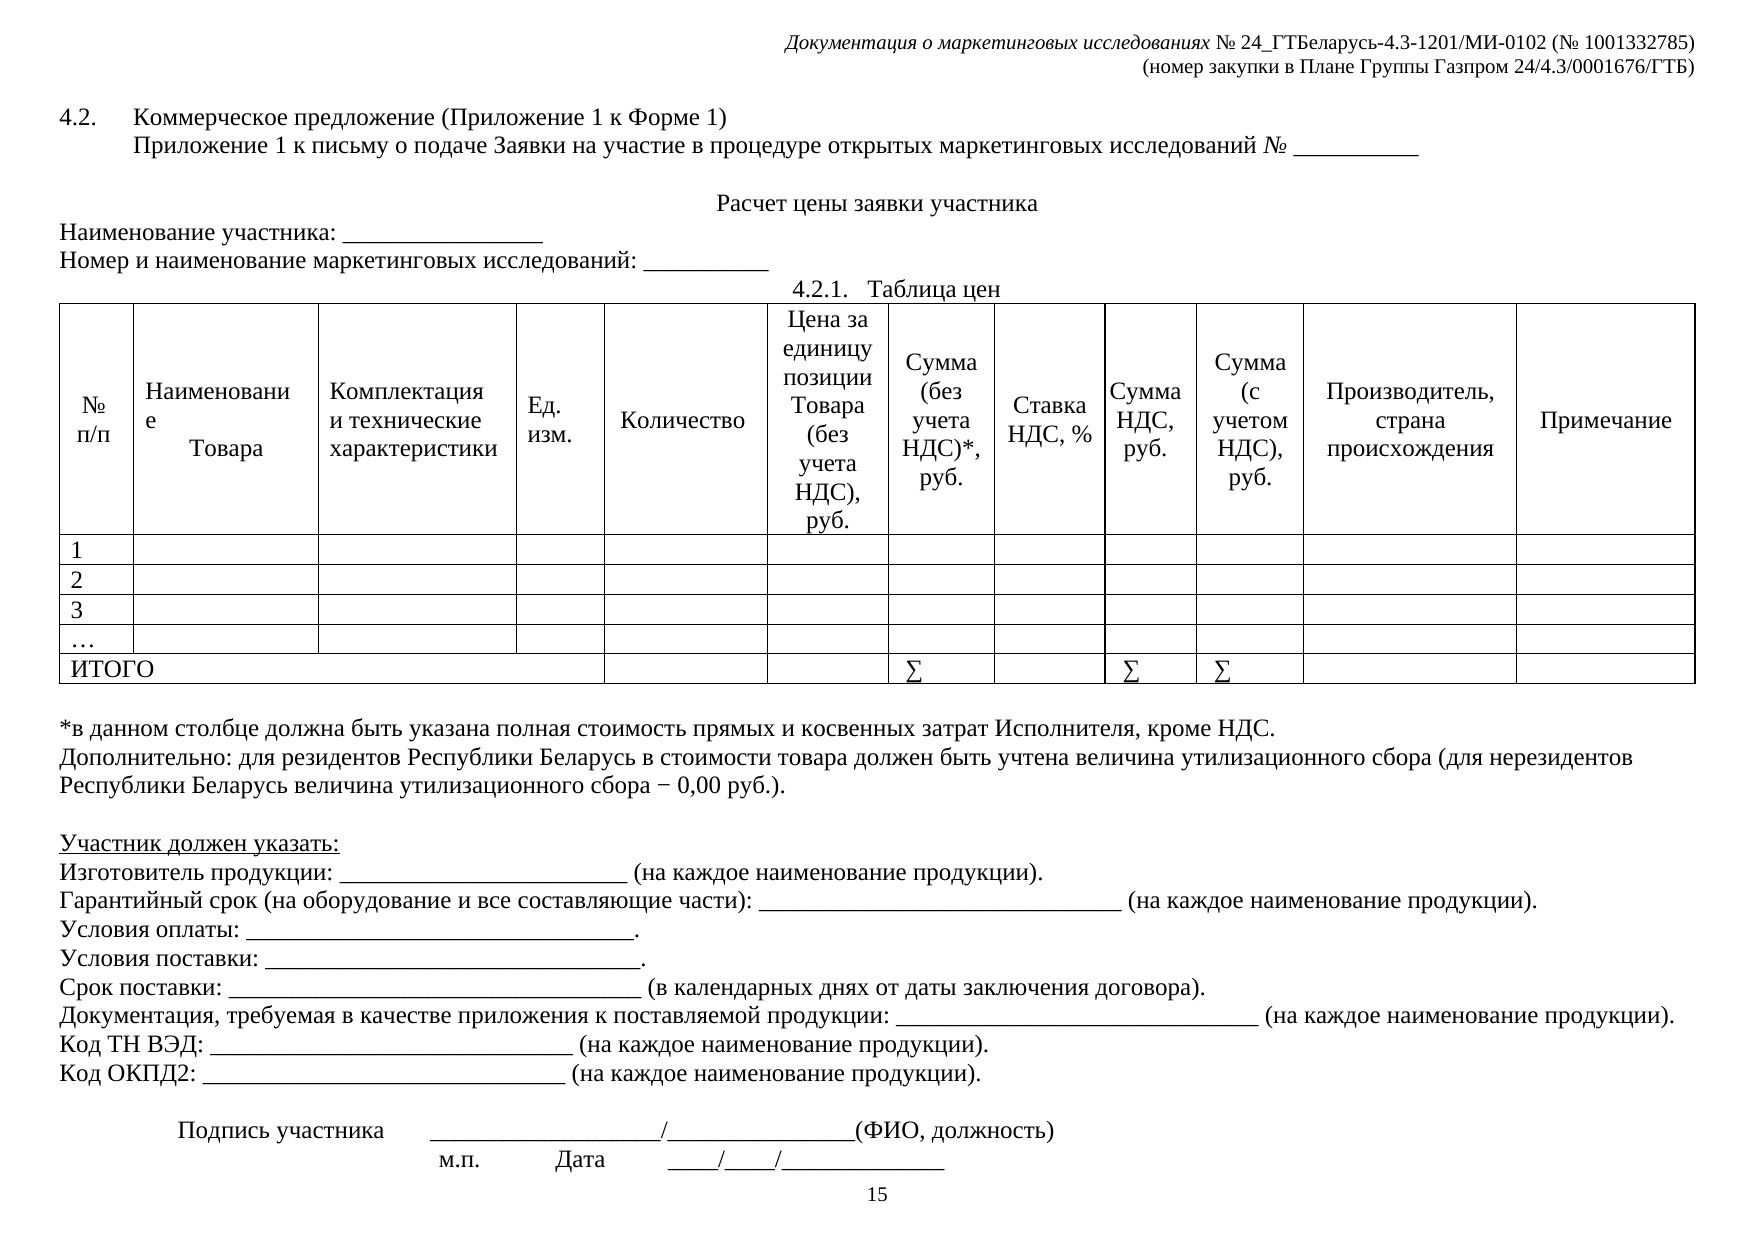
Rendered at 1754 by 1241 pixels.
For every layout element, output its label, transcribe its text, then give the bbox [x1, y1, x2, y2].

table_cell [1304, 535, 1516, 564]
table_cell [1106, 625, 1196, 653]
text Участник должен указать: [59, 828, 1695, 857]
table_cell [768, 625, 888, 653]
table_header Количество [605, 304, 767, 534]
table_cell [768, 565, 888, 594]
table_cell [1517, 595, 1694, 623]
table_cell [1197, 595, 1303, 623]
table_header Производитель, страна происхождения [1304, 304, 1516, 534]
table_cell [517, 595, 604, 623]
table_cell [889, 535, 994, 564]
text Дополнительно: для резидентов Республики Беларусь в стоимости товара должен быть учтена величина утилизационного сбора (для нерезидентов Республики Беларусь величина утилизационного сбора − 0,00 руб.). [59, 742, 1695, 799]
text Условия поставки: ______________________________. [59, 943, 1695, 972]
table_header Наименование Товара [134, 304, 318, 534]
table_cell ∑ [889, 654, 994, 683]
table_cell [605, 535, 767, 564]
table_header Примечание [1517, 304, 1694, 534]
table_cell [995, 595, 1104, 623]
table_cell ∑ [1197, 654, 1303, 683]
table_cell [1106, 535, 1196, 564]
table_cell [889, 565, 994, 594]
table_cell [768, 595, 888, 623]
table_cell ИТОГО [60, 654, 604, 683]
table_cell [995, 625, 1104, 653]
text *в данном столбце должна быть указана полная стоимость прямых и косвенных затрат Исполнителя, кроме НДС. [59, 713, 1695, 742]
table_cell [1304, 565, 1516, 594]
table_cell [995, 535, 1104, 564]
table_header Сумма НДС, руб. [1106, 304, 1196, 534]
table_cell [517, 625, 604, 653]
text Наименование участника: ________________ [59, 217, 1695, 246]
table_cell [1517, 565, 1694, 594]
table_cell [605, 625, 767, 653]
table_cell [319, 565, 516, 594]
table_cell 3 [60, 595, 133, 623]
table_cell [319, 535, 516, 564]
table_cell [134, 625, 318, 653]
text Код ОКПД2: _____________________________ (на каждое наименование продукции). [59, 1058, 1695, 1087]
table_cell [605, 654, 767, 683]
table_cell … [60, 625, 133, 653]
text Документация, требуемая в качестве приложения к поставляемой продукции: _____________________________ (на каждое наименование продукции). [59, 1000, 1695, 1029]
table_header Комплектация и технические характеристики [319, 304, 516, 534]
text Изготовитель продукции: _______________________ (на каждое наименование продукции). [59, 857, 1695, 885]
list Таблица цен [97, 274, 1695, 303]
table_cell [995, 565, 1104, 594]
table_cell [889, 625, 994, 653]
table_cell [1197, 625, 1303, 653]
table_header Сумма (без учета НДС)*, руб. [889, 304, 994, 534]
table_cell [605, 565, 767, 594]
table_cell [889, 595, 994, 623]
table_cell [1197, 565, 1303, 594]
text Условия оплаты: _______________________________. [59, 914, 1695, 943]
table_cell [1197, 535, 1303, 564]
table_cell [1304, 625, 1516, 653]
table_cell [517, 565, 604, 594]
table_cell [517, 535, 604, 564]
text Номер и наименование маркетинговых исследований: __________ [59, 246, 1695, 274]
table_cell [134, 535, 318, 564]
text Подпись участника /_______________(ФИО, должность) [96, 1115, 1695, 1144]
list Коммерческое предложение (Приложение 1 к Форме 1) [59, 102, 1695, 131]
table_cell [319, 625, 516, 653]
text Срок поставки: _________________________________ (в календарных днях от даты заключения договора). [59, 972, 1695, 1000]
table_header № п/п [60, 304, 133, 534]
table_cell [1304, 595, 1516, 623]
table_cell [1517, 535, 1694, 564]
table_cell [605, 595, 767, 623]
table_cell [768, 654, 888, 683]
table_cell ∑ [1106, 654, 1196, 683]
table_cell [995, 654, 1104, 683]
table_cell [768, 535, 888, 564]
text Приложение 1 к письму о подаче Заявки на участие в процедуре открытых маркетинговых исследований № __________ [59, 131, 1695, 159]
table_cell 1 [60, 535, 133, 564]
table_cell [134, 565, 318, 594]
text Гарантийный срок (на оборудование и все составляющие части): _____________________________ (на каждое наименование продукции). [59, 885, 1695, 914]
table_cell [1106, 565, 1196, 594]
table_cell [1517, 654, 1694, 683]
table_header Ед. изм. [517, 304, 604, 534]
text Расчет цены заявки участника [59, 188, 1695, 217]
table_cell [1517, 625, 1694, 653]
table_cell 2 [60, 565, 133, 594]
table_cell [1304, 654, 1516, 683]
table_cell [319, 595, 516, 623]
table_header Ставка НДС, % [995, 304, 1104, 534]
table_cell [134, 595, 318, 623]
table_header Сумма (с учетом НДС), руб. [1197, 304, 1303, 534]
text м.п. Дата ____/____/_____________ [326, 1144, 1695, 1173]
table_cell [1106, 595, 1196, 623]
text Код ТН ВЭД: _____________________________ (на каждое наименование продукции). [59, 1029, 1695, 1058]
table_header Цена за единицу позиции Товара (без учета НДС), руб. [768, 304, 888, 534]
